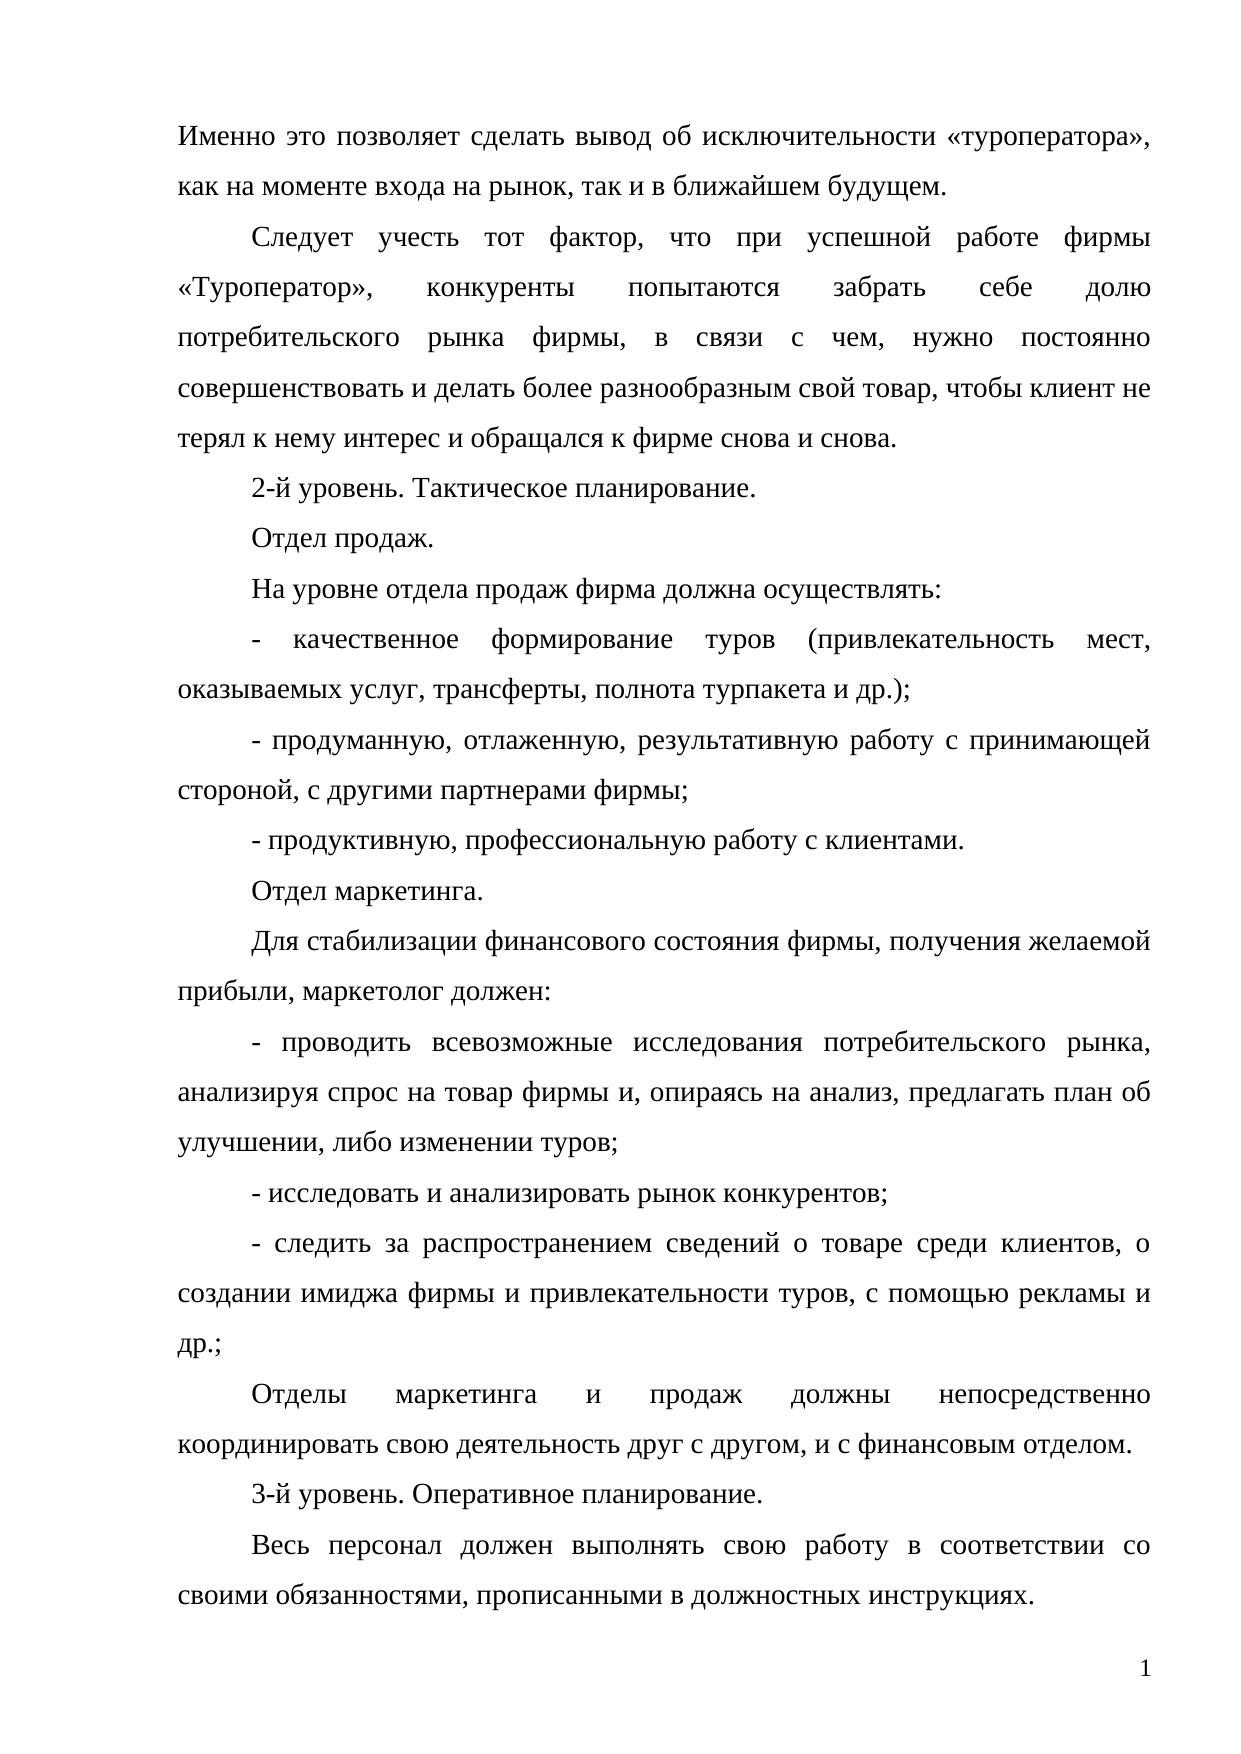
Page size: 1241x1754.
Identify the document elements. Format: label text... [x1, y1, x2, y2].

text - следить за распространением сведений о товаре среди клиентов, о создании имиджа фирмы и привлекательности туров, с помощью рекламы и др.; [177, 1225, 1152, 1359]
text Следует учесть тот фактор, что при успешной работе фирмы «Туроператор», конкуренты попытаются забрать себе долю потребительского рынка фирмы, в связи с чем, нужно постоянно совершенствовать и делать более разнообразным свой товар, чтобы клиент не терял к нему интерес и обращался к фирме снова и снова. [177, 219, 1152, 453]
text Отделы маркетинга и продаж должны непосредственно координировать свою деятельность друг с другом, и с финансовым отделом. [177, 1376, 1152, 1460]
text На уровне отдела продаж фирма должна осуществлять: [177, 571, 1152, 604]
text - продуктивную, профессиональную работу с клиентами. [177, 822, 1152, 856]
text Отдел продаж. [177, 521, 1152, 554]
text - качественное формирование туров (привлекательность мест, оказываемых услуг, трансферты, полнота турпакета и др.); [177, 621, 1152, 705]
text 3-й уровень. Оперативное планирование. [177, 1477, 1152, 1510]
text - продуманную, отлаженную, результативную работу с принимающей стороной, с другими партнерами фирмы; [177, 722, 1152, 806]
text - проводить всевозможные исследования потребительского рынка, анализируя спрос на товар фирмы и, опираясь на анализ, предлагать план об улучшении, либо изменении туров; [177, 1024, 1152, 1158]
text - исследовать и анализировать рынок конкурентов; [177, 1175, 1152, 1208]
text 2-й уровень. Тактическое планирование. [177, 470, 1152, 504]
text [177, 118, 1152, 202]
text Весь персонал должен выполнять свою работу в соответствии со своими обязанностями, прописанными в должностных инструкциях. [177, 1527, 1152, 1611]
text Отдел маркетинга. [177, 873, 1152, 906]
text Для стабилизации финансового состояния фирмы, получения желаемой прибыли, маркетолог должен: [177, 923, 1152, 1007]
